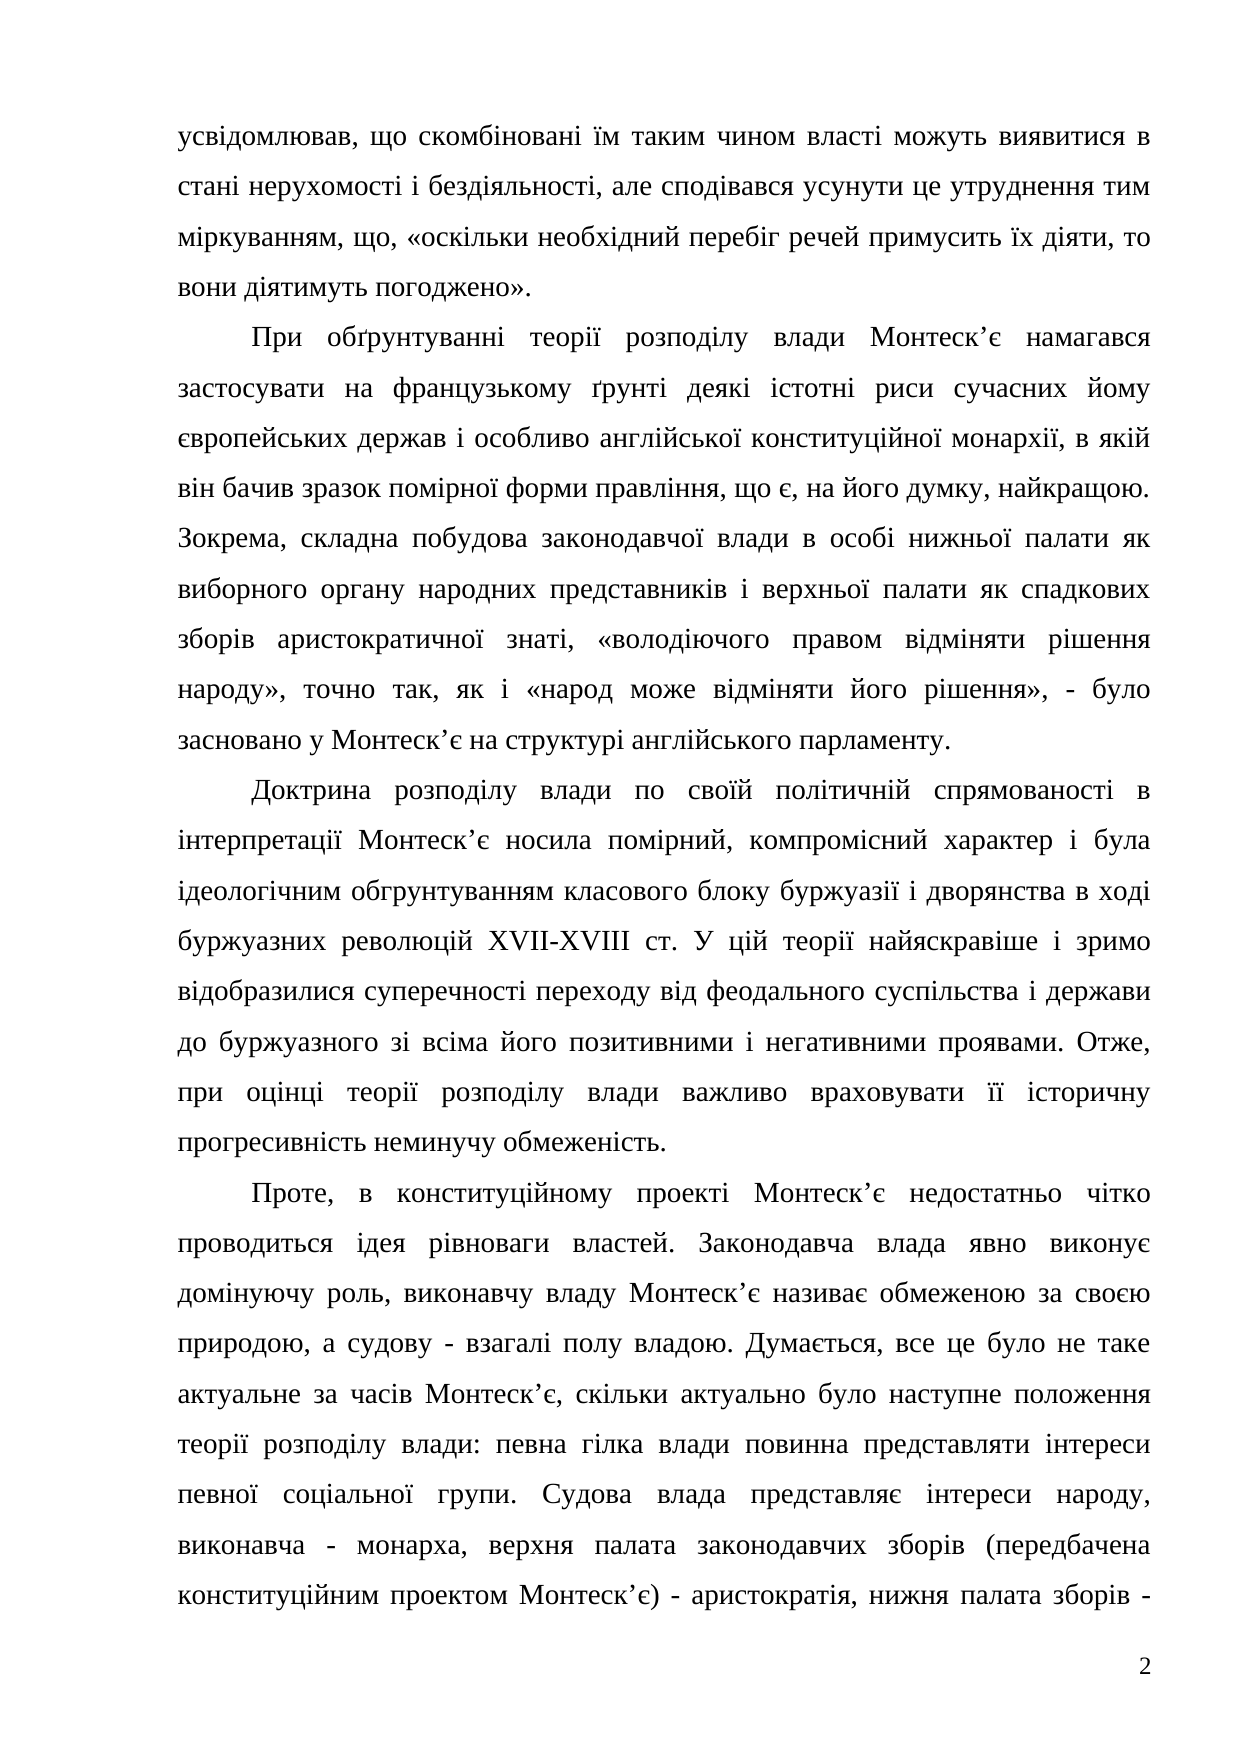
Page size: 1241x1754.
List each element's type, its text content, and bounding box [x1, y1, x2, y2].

text Доктрина розподілу влади по своїй політичній спрямованості в інтерпретації Монтеск’є носила помірний, компромісний характер і була ідеологічним обгрунтуванням класового блоку буржуазії і дворянства в ході буржуазних революцій XVII-XVIII ст. У цій теорії найяскравіше і зримо відобразилися суперечності переходу від феодального суспільства і держави до буржуазного зі всіма його позитивними і негативними проявами. Отже, при оцінці теорії розподілу влади важливо враховувати її історичну прогресивність неминучу обмеженість. [177, 772, 1152, 1158]
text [177, 118, 1152, 303]
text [177, 1175, 1152, 1611]
text При обґрунтуванні теорії розподілу влади Монтеск’є намагався застосувати на французькому ґрунті деякі істотні риси сучасних йому європейських держав і особливо англійської конституційної монархії, в якій він бачив зразок помірної форми правління, що є, на його думку, найкращою. Зокрема, складна побудова законодавчої влади в особі нижньої палати як виборного органу народних представників і верхньої палати як спадкових зборів аристократичної знаті, «володіючого правом відміняти рішення народу», точно так, як і «народ може відміняти його рішення», - було засновано у Монтеск’є на структурі англійського парламенту. [177, 319, 1152, 755]
